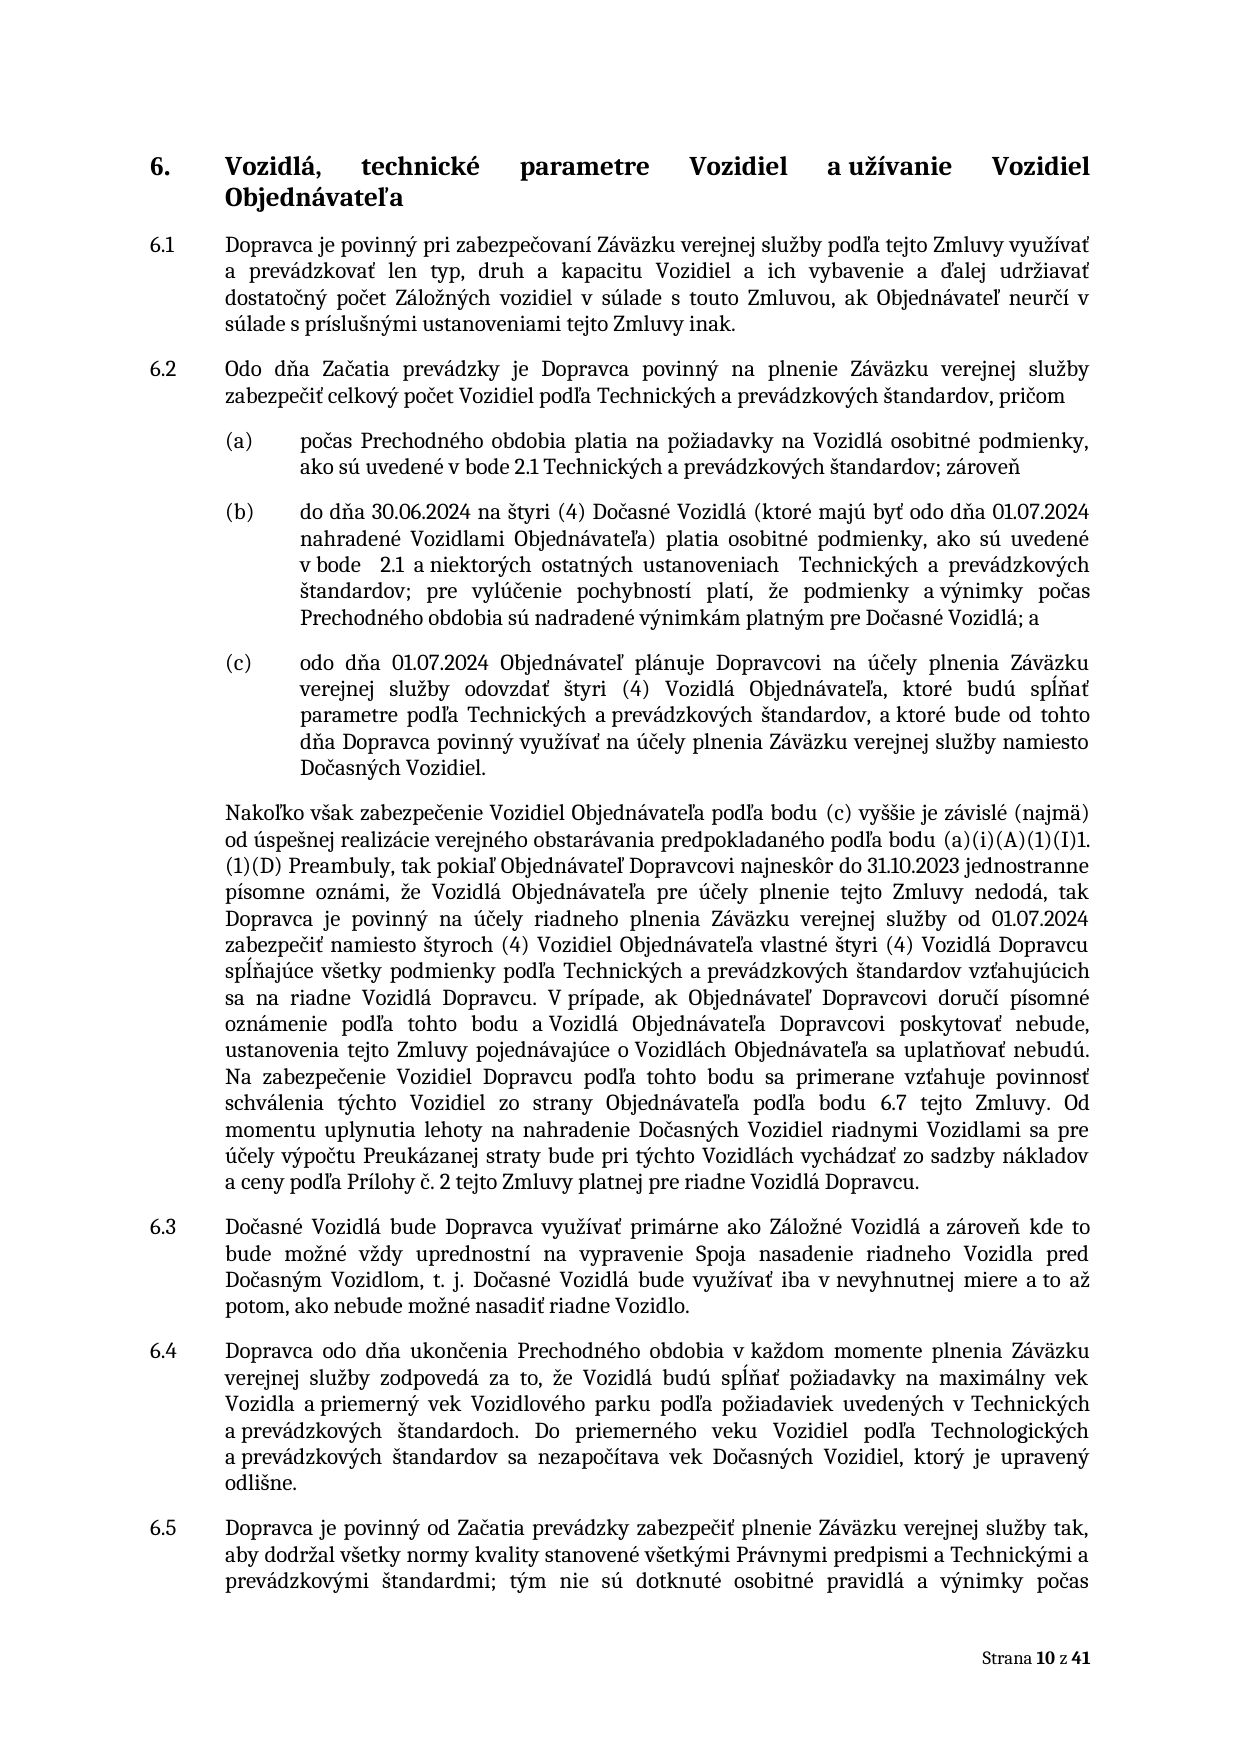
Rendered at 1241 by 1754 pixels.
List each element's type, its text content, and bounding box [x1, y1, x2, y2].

subtitle Nakoľko však zabezpečenie Vozidiel Objednávateľa podľa bodu (c) vyššie je závislé (najmä) od úspešnej realizácie verejného obstarávania predpokladaného podľa bodu (D) Preambuly, tak pokiaľ Objednávateľ Dopravcovi najneskôr do 31.10.2023 jednostranne písomne oznámi, že Vozidlá Objednávateľa pre účely plnenie tejto Zmluvy nedodá, tak Dopravca je povinný na účely riadneho plnenia Záväzku verejnej služby od 01.07.2024 zabezpečiť namiesto štyroch (4) Vozidiel Objednávateľa vlastné štyri (4) Vozidlá Dopravcu spĺňajúce všetky podmienky podľa Technických a prevádzkových štandardov vzťahujúcich sa na riadne Vozidlá Dopravcu. V prípade, ak Objednávateľ Dopravcovi doručí písomné oznámenie podľa tohto bodu a Vozidlá Objednávateľa Dopravcovi poskytovať nebude, ustanovenia tejto Zmluvy pojednávajúce o Vozidlách Objednávateľa sa uplatňovať nebudú. Na zabezpečenie Vozidiel Dopravcu podľa tohto bodu sa primerane vzťahuje povinnosť schválenia týchto Vozidiel zo strany Objednávateľa podľa bodu tejto Zmluvy. Od momentu uplynutia lehoty na nahradenie Dočasných Vozidiel riadnymi Vozidlami sa pre účely výpočtu Preukázanej straty bude pri týchto Vozidlách vychádzať zo sadzby nákladov a ceny podľa Prílohy č. 2 tejto Zmluvy platnej pre riadne Vozidlá Dopravcu. [225, 800, 1090, 1195]
subtitle počas Prechodného obdobia platia na požiadavky na Vozidlá osobitné podmienky, ako sú uvedené v bode 2.1 Technických a prevádzkových štandardov; zároveň [225, 428, 1090, 480]
subtitle Dopravca odo dňa ukončenia Prechodného obdobia v každom momente plnenia Záväzku verejnej služby zodpovedá za to, že Vozidlá budú spĺňať požiadavky na maximálny vek Vozidla a priemerný vek Vozidlového parku podľa požiadaviek uvedených v Technických a prevádzkových štandardoch. Do priemerného veku Vozidiel podľa Technologických a prevádzkových štandardov sa nezapočítava vek Dočasných Vozidiel, ktorý je upravený odlišne. [150, 1338, 1090, 1496]
subtitle Vozidlá, technické parametre Vozidiel a užívanie Vozidiel Objednávateľa [150, 150, 1090, 213]
subtitle Dočasné Vozidlá bude Dopravca využívať primárne ako Záložné Vozidlá a zároveň kde to bude možné vždy uprednostní na vypravenie Spoja nasadenie riadneho Vozidla pred Dočasným Vozidlom, t. j. Dočasné Vozidlá bude využívať iba v nevyhnutnej miere a to až potom, ako nebude možné nasadiť riadne Vozidlo. [150, 1214, 1090, 1319]
subtitle Dopravca je povinný pri zabezpečovaní Záväzku verejnej služby podľa tejto Zmluvy využívať a prevádzkovať len typ, druh a kapacitu Vozidiel a ich vybavenie a ďalej udržiavať dostatočný počet Záložných vozidiel v súlade s touto Zmluvou, ak Objednávateľ neurčí v súlade s príslušnými ustanoveniami tejto Zmluvy inak. [150, 232, 1090, 337]
subtitle Odo dňa Začatia prevádzky je Dopravca povinný na plnenie Záväzku verejnej služby zabezpečiť celkový počet Vozidiel podľa Technických a prevádzkových štandardov, pričom [150, 356, 1090, 409]
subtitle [150, 1515, 1090, 1594]
subtitle do dňa 30.06.2024 na štyri (4) Dočasné Vozidlá (ktoré majú byť odo dňa 01.07.2024 nahradené Vozidlami Objednávateľa) platia osobitné podmienky, ako sú uvedené v bode 2.1 a niektorých ostatných ustanoveniach Technických a prevádzkových štandardov; pre vylúčenie pochybností platí, že podmienky a výnimky počas Prechodného obdobia sú nadradené výnimkám platným pre Dočasné Vozidlá; a [225, 499, 1090, 631]
subtitle odo dňa 01.07.2024 Objednávateľ plánuje Dopravcovi na účely plnenia Záväzku verejnej služby odovzdať štyri (4) Vozidlá Objednávateľa, ktoré budú spĺňať parametre podľa Technických a prevádzkových štandardov, a ktoré bude od tohto dňa Dopravca povinný využívať na účely plnenia Záväzku verejnej služby namiesto Dočasných Vozidiel. [225, 649, 1090, 781]
